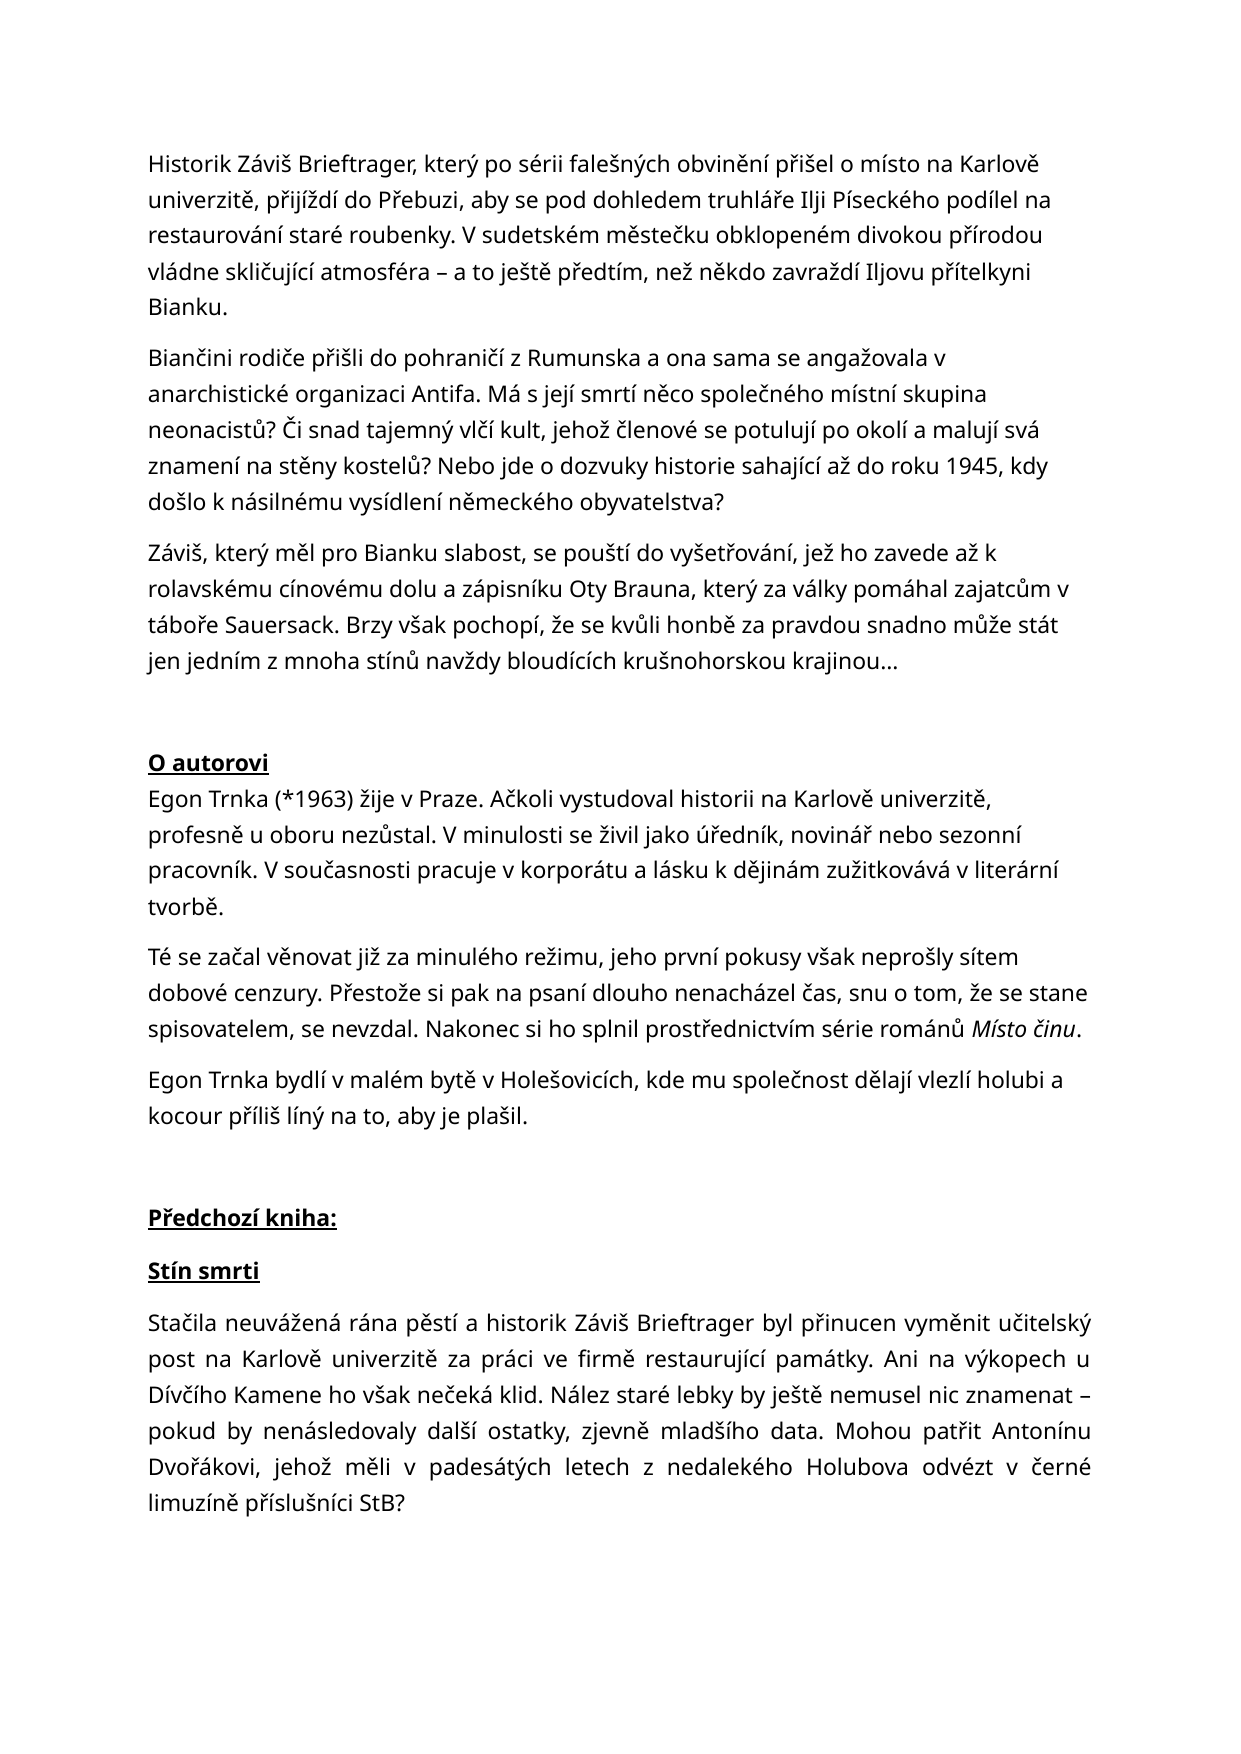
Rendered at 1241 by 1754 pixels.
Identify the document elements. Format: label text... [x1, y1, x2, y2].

text Té se začal věnovat již za minulého režimu, jeho první pokusy však neprošly sítem dobové cenzury. Přestože si pak na psaní dlouho nenacházel čas, snu o tom, že se stane spisovatelem, se nevzdal. Nakonec si ho splnil prostřednictvím série románů Místo činu. [148, 941, 1093, 1044]
text O autorovi [148, 747, 1093, 778]
text Egon Trnka (*1963) žije v Praze. Ačkoli vystudoval historii na Karlově univerzitě, profesně u oboru nezůstal. V minulosti se živil jako úředník, novinář nebo sezonní pracovník. V současnosti pracuje v korporátu a lásku k dějinám zužitkovává v literární tvorbě. [148, 783, 1093, 922]
text Záviš, který měl pro Bianku slabost, se pouští do vyšetřování, jež ho zavede až k rolavskému cínovému dolu a zápisníku Oty Brauna, který za války pomáhal zajatcům v táboře Sauersack. Brzy však pochopí, že se kvůli honbě za pravdou snadno může stát jen jedním z mnoha stínů navždy bloudících krušnohorskou krajinou… [148, 537, 1093, 676]
text Biančini rodiče přišli do pohraničí z Rumunska a ona sama se angažovala v anarchistické organizaci Antifa. Má s její smrtí něco společného místní skupina neonacistů? Či snad tajemný vlčí kult, jehož členové se potulují po okolí a malují svá znamení na stěny kostelů? Nebo jde o dozvuky historie sahající až do roku 1945, kdy došlo k násilnému vysídlení německého obyvatelstva? [148, 342, 1093, 517]
text Stačila neuvážená rána pěstí a historik Záviš Brieftrager byl přinucen vyměnit učitelský post na Karlově univerzitě za práci ve firmě restaurující památky. Ani na výkopech u Dívčího Kamene ho však nečeká klid. Nález staré lebky by ještě nemusel nic znamenat – pokud by nenásledovaly další ostatky, zjevně mladšího data. Mohou patřit Antonínu Dvořákovi, jehož měli v padesátých letech z nedalekého Holubova odvézt v černé limuzíně příslušníci StB? [148, 1307, 1093, 1518]
text Předchozí kniha: [148, 1202, 1093, 1233]
text Egon Trnka bydlí v malém bytě v Holešovicích, kde mu společnost dělají vlezlí holubi a kocour příliš líný na to, aby je plašil. [148, 1064, 1093, 1131]
text Stín smrti [148, 1254, 1093, 1286]
text Historik Záviš Brieftrager, který po sérii falešných obvinění přišel o místo na Karlově univerzitě, přijíždí do Přebuzi, aby se pod dohledem truhláře Ilji Píseckého podílel na restaurování staré roubenky. V sudetském městečku obklopeném divokou přírodou vládne skličující atmosféra – a to ještě předtím, než někdo zavraždí Iljovu přítelkyni Bianku. [148, 148, 1093, 323]
